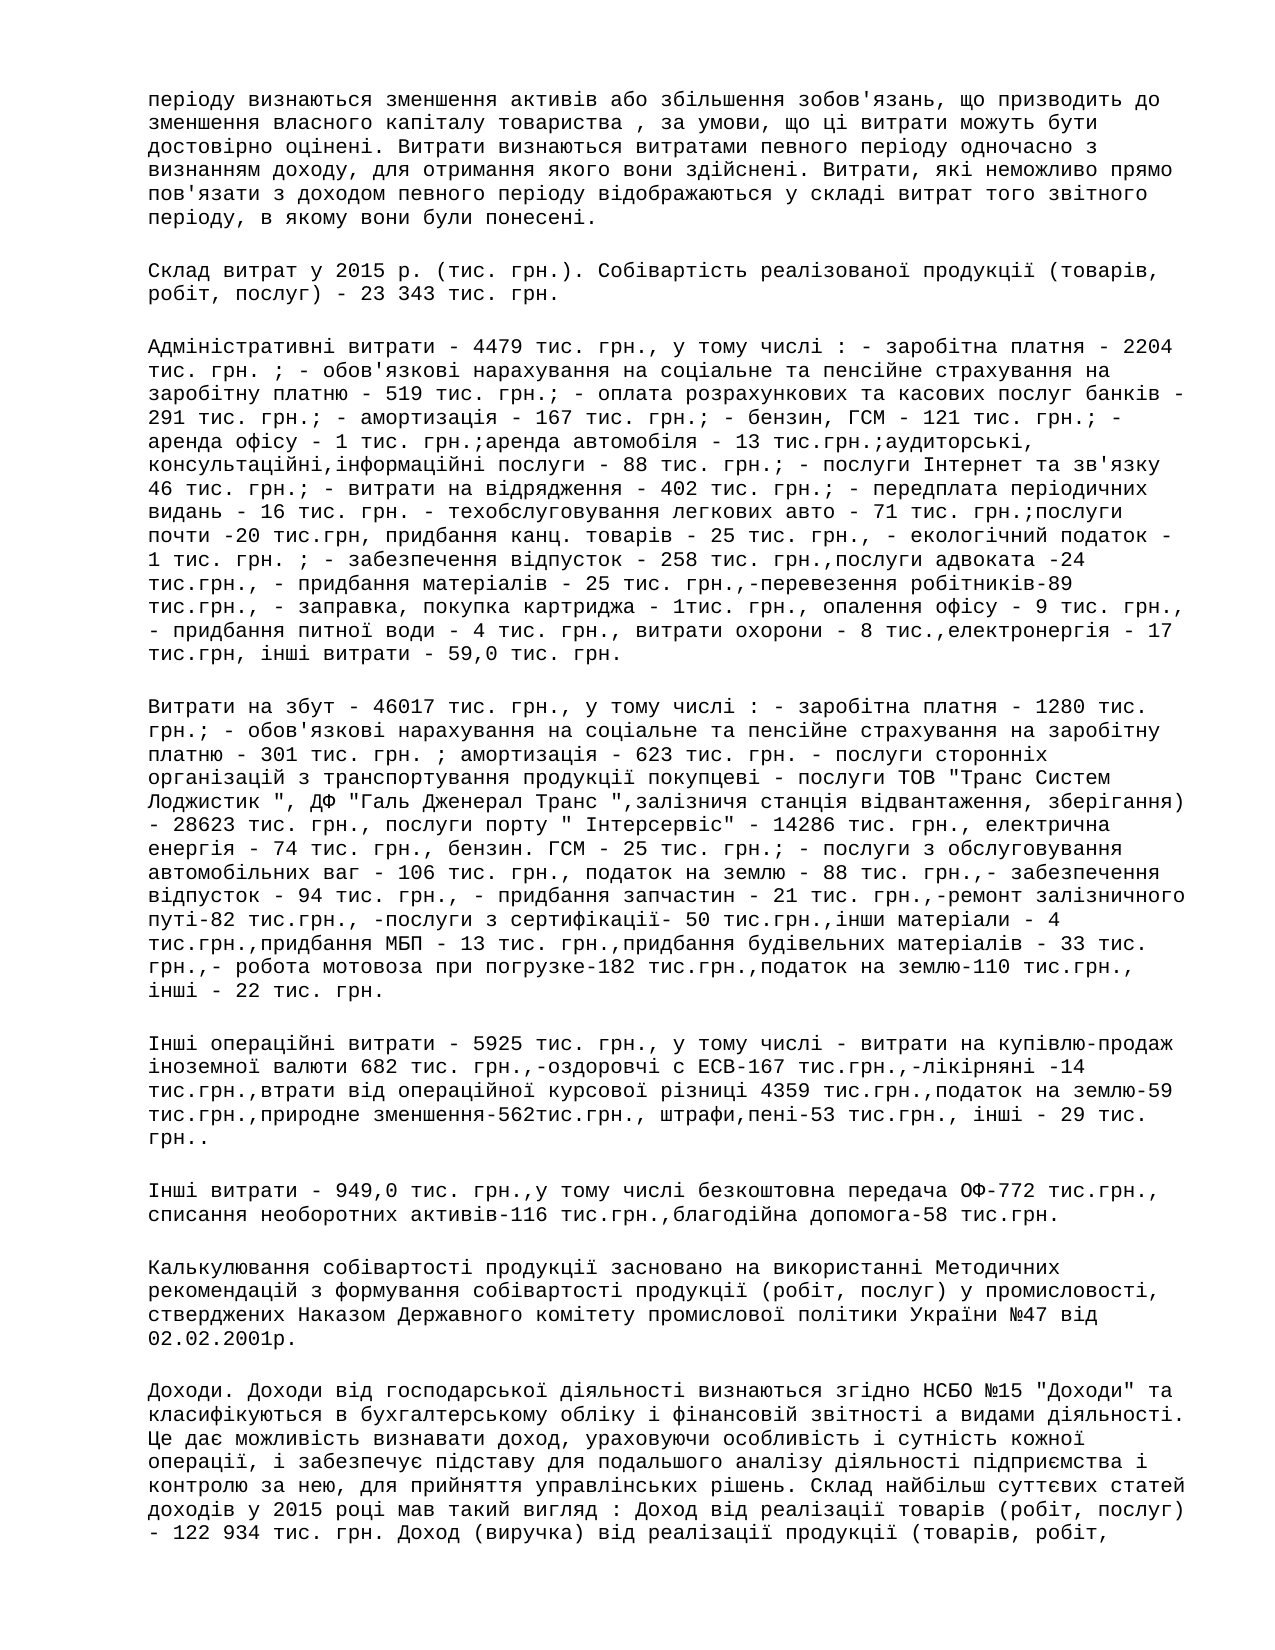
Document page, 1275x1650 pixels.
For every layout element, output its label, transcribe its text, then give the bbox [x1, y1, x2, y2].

text Iнші витрати - 949,0 тис. грн.,у тому числі безкоштовна передача ОФ-772 тис.грн., списання необоротних активів-116 тис.грн.,благодійна допомога-58 тис.грн. [148, 1180, 1186, 1227]
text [148, 88, 1186, 230]
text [148, 1380, 1186, 1546]
text Адміністративні витрати - 4479 тис. грн., у тому числі : - заробітна платня - 2204 тис. грн. ; - обов'язкові нарахування на соціальне та пенсійне страхування на заробітну платню - 519 тис. грн.; - оплата розрахункових та касових послуг банків - 291 тис. грн.; - амортизація - 167 тис. грн.; - бензин, ГСМ - 121 тис. грн.; - аренда офісу - 1 тис. грн.;аренда автомобіля - 13 тис.грн.;аудиторські, консультаційні,інформаційні послуги - 88 тис. грн.; - послуги Iнтернет та зв'язку 46 тис. грн.; - витрати на відрядження - 402 тис. грн.; - передплата періодичних видань - 16 тис. грн. - техобслуговування легкових авто - 71 тис. грн.;послуги почти -20 тис.грн, придбання канц. товарів - 25 тис. грн., - екологічний податок - 1 тис. грн. ; - забезпечення відпусток - 258 тис. грн.,послуги адвоката -24 тис.грн., - придбання матеріалів - 25 тис. грн.,-перевезення робітників-89 тис.грн., - заправка, покупка картриджа - 1тис. грн., опалення офісу - 9 тис. грн., - придбання питної води - 4 тис. грн., витрати охорони - 8 тис.,електронергія - 17 тис.грн, інші витрати - 59,0 тис. грн. [148, 336, 1186, 667]
text Калькулювання собівартості продукції засновано на використанні Методичних рекомендацій з формування собівартості продукції (робіт, послуг) у промисловості, стверджених Наказом Державного комітету промислової політики України №47 від 02.02.2001р. [148, 1257, 1186, 1351]
text Склад витрат у 2015 р. (тис. грн.). Собівартість реалізованої продукції (товарів, робіт, послуг) - 23 343 тис. грн. [148, 259, 1186, 307]
text Витрати на збут - 46017 тис. грн., у тому числі : - заробітна платня - 1280 тис. грн.; - обов'язкові нарахування на соціальне та пенсійне страхування на заробітну платню - 301 тис. грн. ; амортизація - 623 тис. грн. - послуги сторонніх організацій з транспортування продукції покупцеві - послуги ТОВ "Транс Систем Лоджистик ", ДФ "Галь Дженерал Транс ",залізничя станція відвантаження, зберігання) - 28623 тис. грн., послуги порту " Iнтерсервіс" - 14286 тис. грн., електрична енергія - 74 тис. грн., бензин. ГСМ - 25 тис. грн.; - послуги з обслуговування автомобільних ваг - 106 тис. грн., податок на землю - 88 тис. грн.,- забезпечення відпусток - 94 тис. грн., - придбання запчастин - 21 тис. грн.,-ремонт залізничного путі-82 тис.грн., -послуги з сертифікації- 50 тис.грн.,інши матеріали - 4 тис.грн.,придбання МБП - 13 тис. грн.,придбання будівельних матеріалів - 33 тис. грн.,- робота мотовоза при погрузке-182 тис.грн.,податок на землю-110 тис.грн., інші - 22 тис. грн. [148, 696, 1186, 1004]
text Iнші операційні витрати - 5925 тис. грн., у тому числі - витрати на купівлю-продаж іноземної валюти 682 тис. грн.,-оздоровчі с ЕСВ-167 тис.грн.,-лікірняні -14 тис.грн.,втрати від операційної курсової різниці 4359 тис.грн.,податок на землю-59 тис.грн.,природне зменшення-562тис.грн., штрафи,пені-53 тис.грн., інші - 29 тис. грн.. [148, 1033, 1186, 1151]
